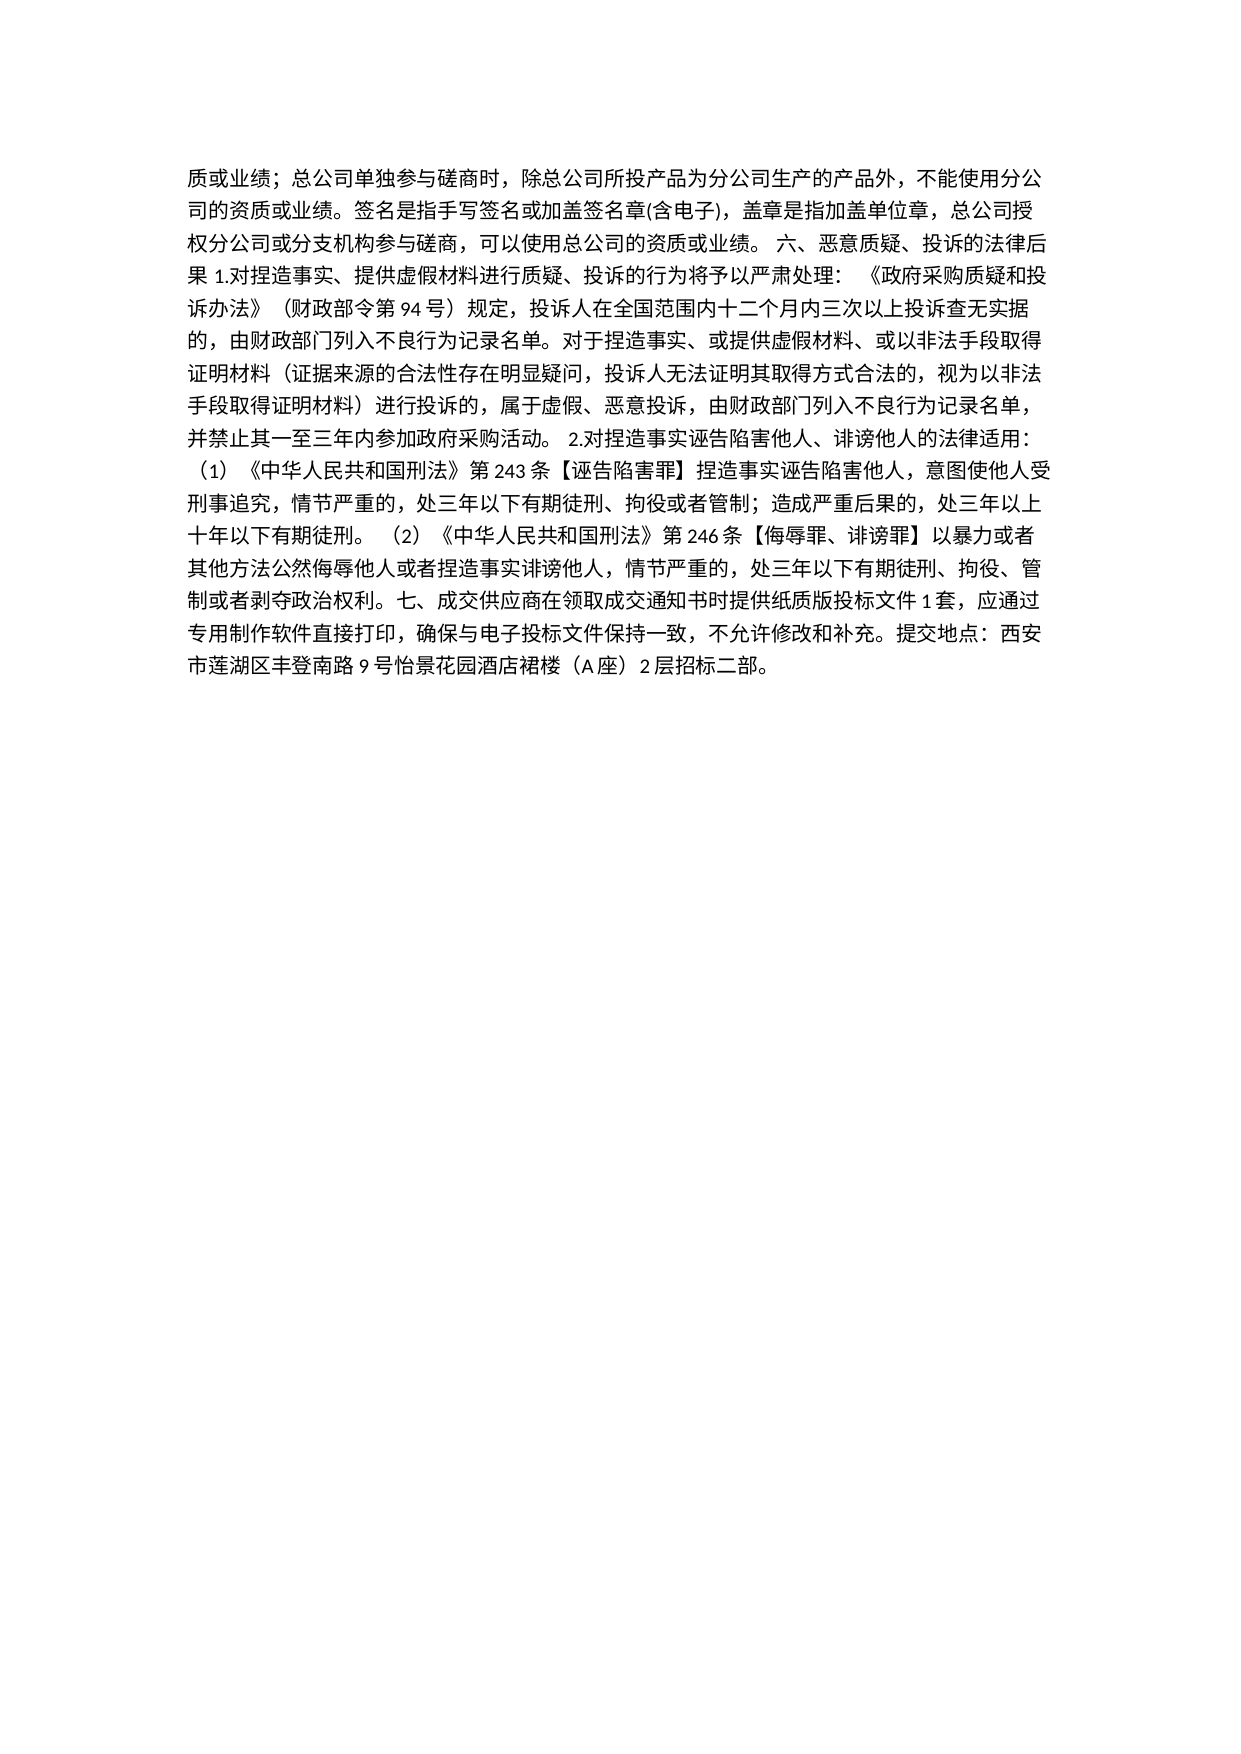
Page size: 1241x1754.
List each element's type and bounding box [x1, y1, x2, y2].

text [187, 162, 1053, 682]
